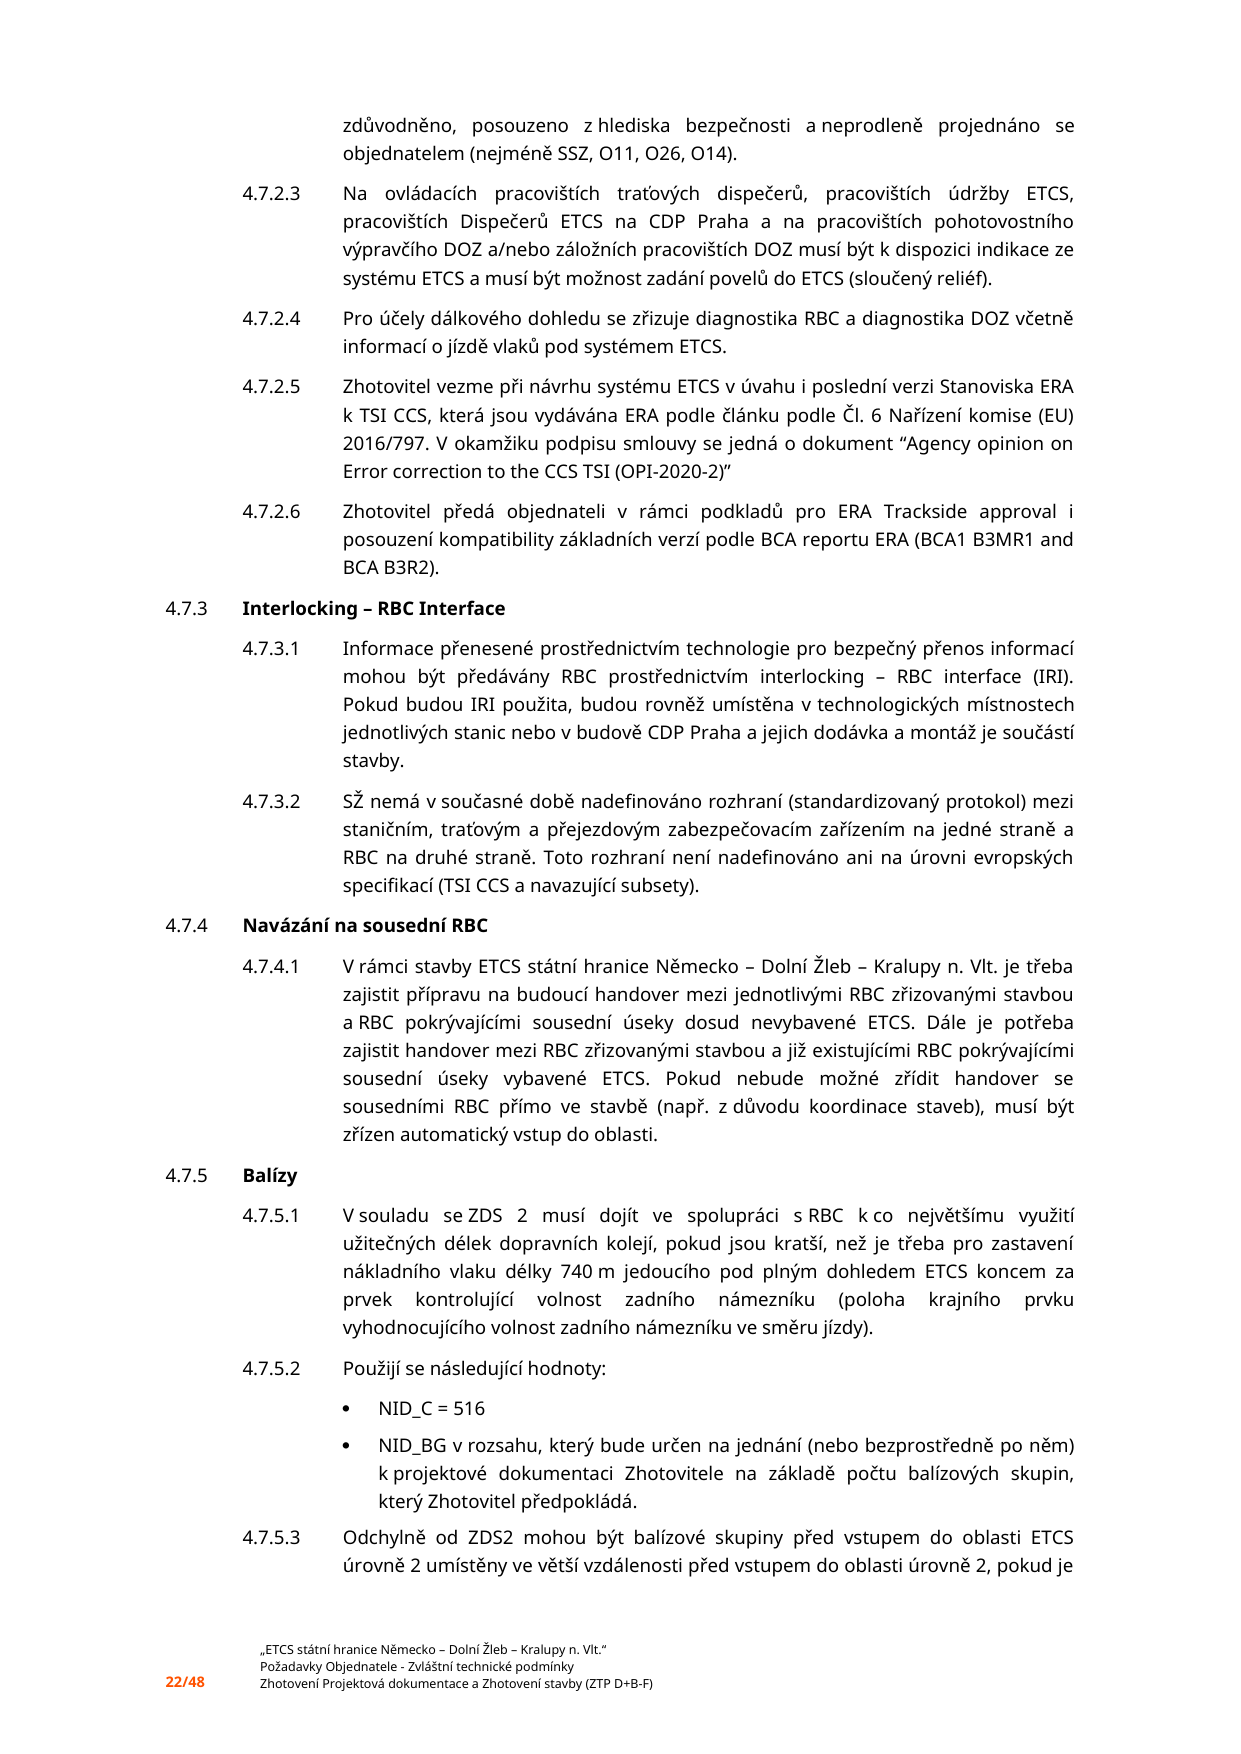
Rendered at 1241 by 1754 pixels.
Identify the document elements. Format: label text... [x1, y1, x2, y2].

text Balízy [165, 1162, 1075, 1187]
text Pro účely dálkového dohledu se zřizuje diagnostika RBC a diagnostika DOZ včetně informací o jízdě vlaků pod systémem ETCS. [242, 305, 1075, 359]
text SŽ nemá v současné době nadefinováno rozhraní (standardizovaný protokol) mezi staničním, traťovým a přejezdovým zabezpečovacím zařízením na jedné straně a RBC na druhé straně. Toto rozhraní není nadefinováno ani na úrovni evropských specifikací (TSI CCS a navazující subsety). [242, 788, 1075, 898]
text NID_C = 516 [343, 1396, 1075, 1421]
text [242, 1524, 1075, 1578]
text Zhotovitel vezme při návrhu systému ETCS v úvahu i poslední verzi Stanoviska ERA k TSI CCS, která jsou vydávána ERA podle článku podle Čl. 6 Nařízení komise (EU) 2016/797. V okamžiku podpisu smlouvy se jedná o dokument “Agency opinion on Error correction to the CCS TSI (OPI-2020-2)” [242, 374, 1075, 483]
text Na ovládacích pracovištích traťových dispečerů, pracovištích údržby ETCS, pracovištích Dispečerů ETCS na CDP Praha a na pracovištích pohotovostního výpravčího DOZ a/nebo záložních pracovištích DOZ musí být k dispozici indikace ze systému ETCS a musí být možnost zadání povelů do ETCS (sloučený reliéf). [242, 181, 1075, 290]
text Informace přenesené prostřednictvím technologie pro bezpečný přenos informací mohou být předávány RBC prostřednictvím interlocking – RBC interface (IRI). Pokud budou IRI použita, budou rovněž umístěna v technologických místnostech jednotlivých stanic nebo v budově CDP Praha a jejich dodávka a montáž je součástí stavby. [242, 636, 1075, 773]
text V rámci stavby ETCS státní hranice Německo – Dolní Žleb – Kralupy n. Vlt. je třeba zajistit přípravu na budoucí handover mezi jednotlivými RBC zřizovanými stavbou a RBC pokrývajícími sousední úseky dosud nevybavené ETCS. Dále je potřeba zajistit handover mezi RBC zřizovanými stavbou a již existujícími RBC pokrývajícími sousední úseky vybavené ETCS. Pokud nebude možné zřídit handover se sousedními RBC přímo ve stavbě (např. z důvodu koordinace staveb), musí být zřízen automatický vstup do oblasti. [242, 953, 1075, 1147]
text Interlocking – RBC Interface [165, 595, 1075, 621]
text Navázání na sousední RBC [165, 913, 1075, 938]
text Zhotovitel předá objednateli v rámci podkladů pro ERA Trackside approval i posouzení kompatibility základních verzí podle BCA reportu ERA (BCA1 B3MR1 and BCA B3R2). [242, 498, 1075, 580]
text Použijí se následující hodnoty: [242, 1355, 1075, 1381]
text V souladu se ZDS 2 musí dojít ve spolupráci s RBC k co největšímu využití užitečných délek dopravních kolejí, pokud jsou kratší, než je třeba pro zastavení nákladního vlaku délky 740 m jedoucího pod plným dohledem ETCS koncem za prvek kontrolující volnost zadního námezníku (poloha krajního prvku vyhodnocujícího volnost zadního námezníku ve směru jízdy). [242, 1202, 1075, 1340]
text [242, 112, 1075, 166]
text NID_BG v rozsahu, který bude určen na jednání (nebo bezprostředně po něm) k projektové dokumentaci Zhotovitele na základě počtu balízových skupin, který Zhotovitel předpokládá. [343, 1432, 1075, 1513]
